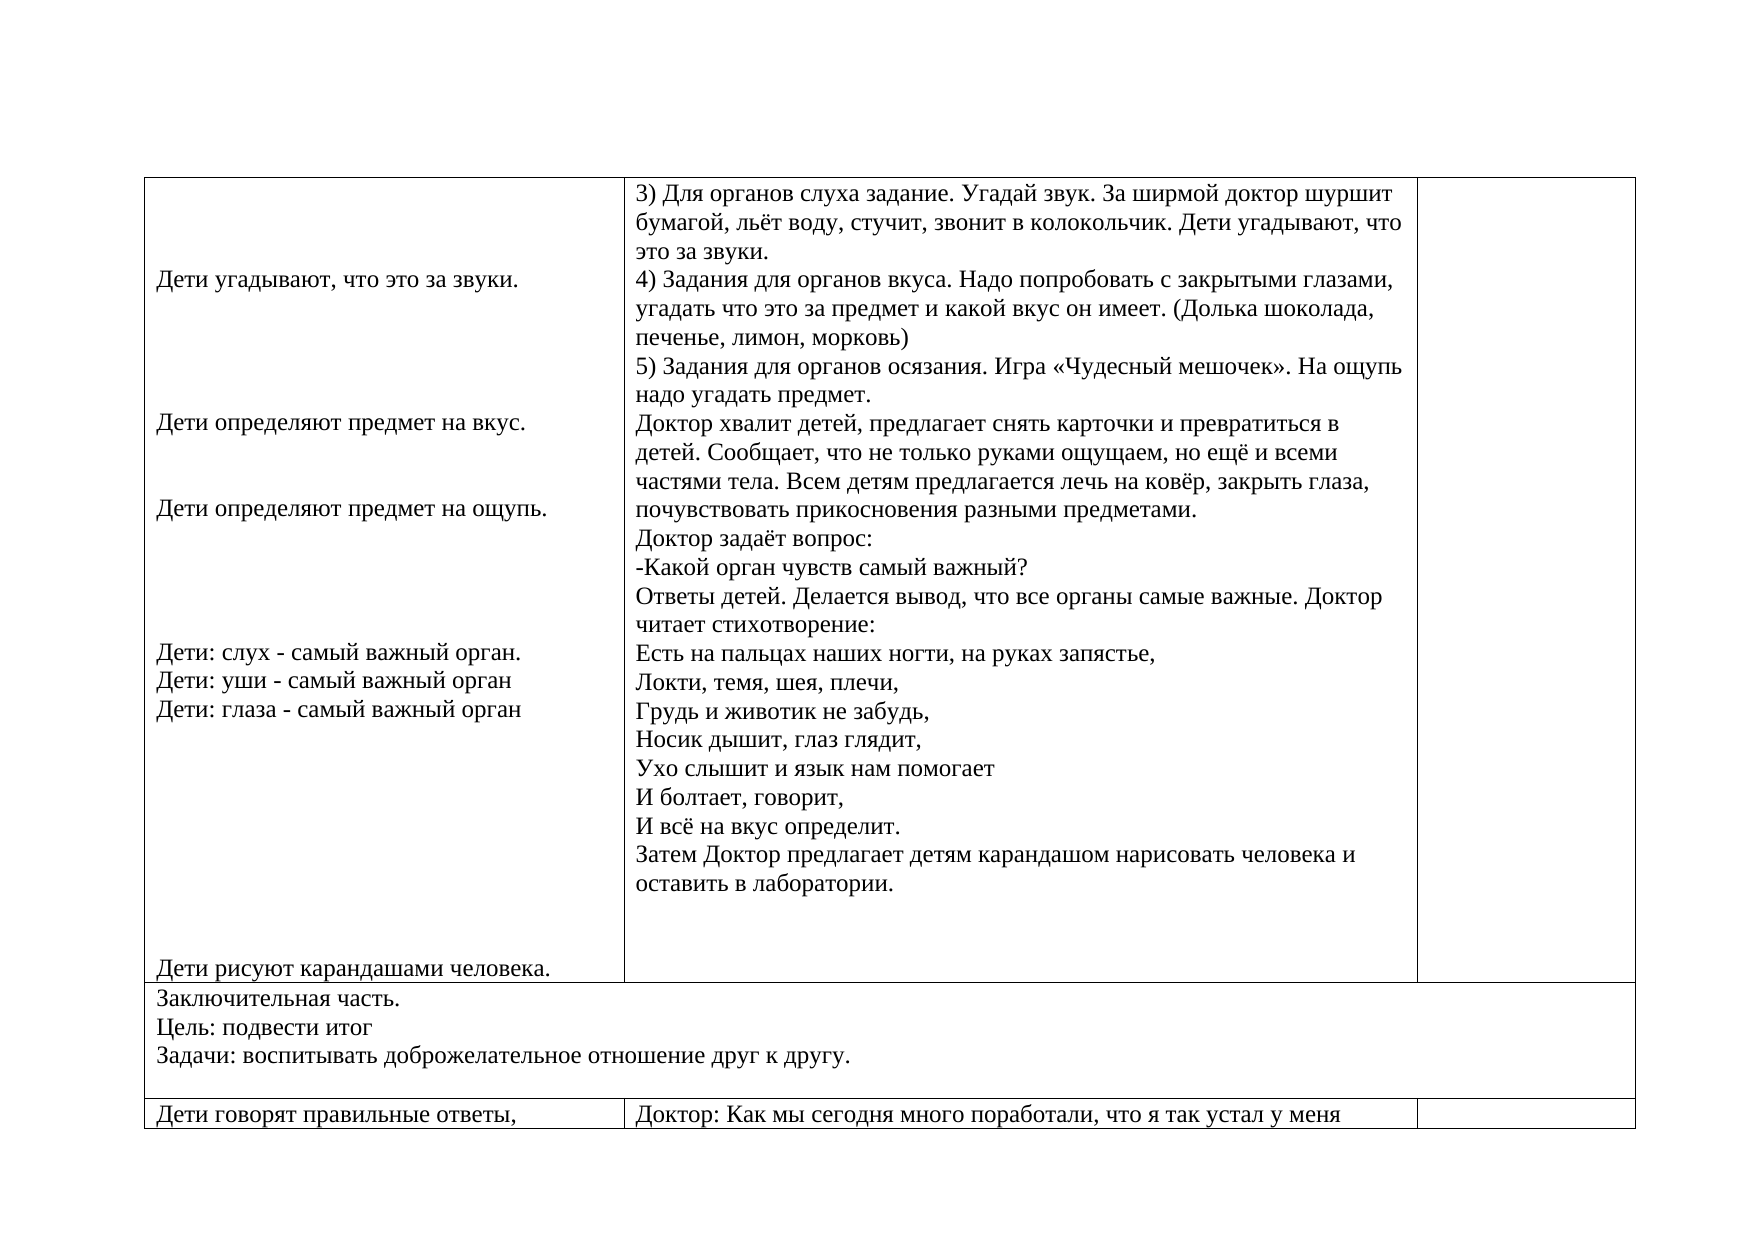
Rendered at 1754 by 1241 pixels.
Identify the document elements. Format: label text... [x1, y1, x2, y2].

table_cell [1418, 178, 1635, 982]
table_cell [625, 178, 1417, 982]
table_cell Заключительная часть. Цель: подвести итог Задачи: воспитывать доброжелательное отношение друг к другу. [145, 983, 1635, 1098]
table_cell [145, 178, 624, 982]
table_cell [145, 1099, 624, 1128]
table_cell [1418, 1099, 1635, 1128]
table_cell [625, 1099, 1417, 1128]
